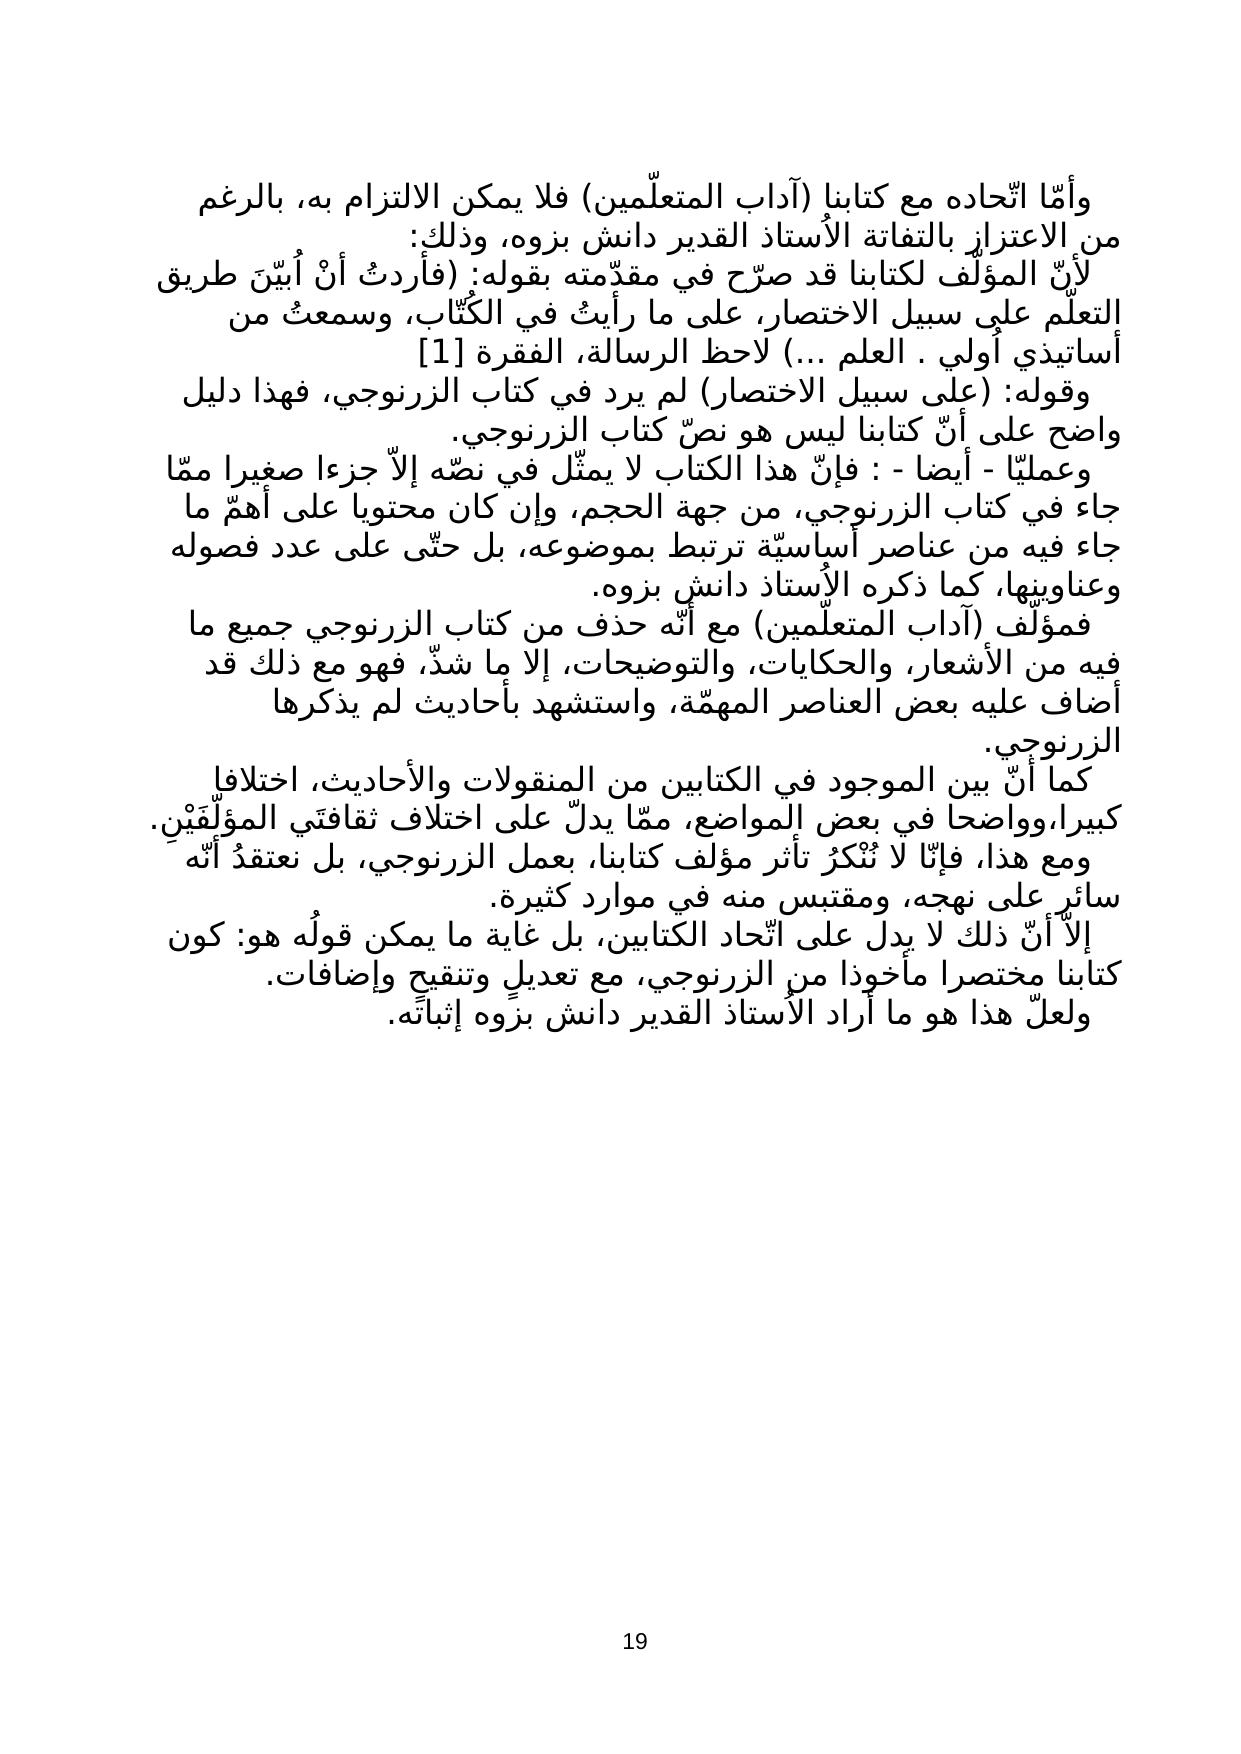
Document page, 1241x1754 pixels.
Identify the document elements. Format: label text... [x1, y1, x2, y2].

text لأنّ المؤلّف لكتابنا قد صرّح في مقدّمته بقوله: (فأردتُ أنْ اُبيّنَ طريق التعلّم على سبيل الاختصار، على ما رأيتُ في الكُتّاب، وسمعتُ من أساتيذي اُولي . العلم ...) لاحظ الرسالة، الفقرة [1] [148, 255, 1122, 371]
text ومع هذا، فإنّا لا نُنْكرُ تأثر مؤلف كتابنا، بعمل الزرنوجي، بل نعتقدُ أنّه سائر على نهجه، ومقتبس منه في موارد كثيرة. [148, 838, 1122, 915]
text وعمليّا - أيضا - : فإنّ هذا الكتاب لا يمثّل في نصّه إلاّ جزءا صغيرا ممّا جاء في كتاب الزرنوجي، من جهة الحجم، وإن كان محتويا على أهمّ ما جاء فيه من عناصر أساسيّة ترتبط بموضوعه، بل حتّى على عدد فصوله وعناوينها، كما ذكره الاُستاذ دانش بزوه. [148, 449, 1122, 604]
text كما أنّ بين الموجود في الكتابين من المنقولات والأحاديث، اختلافا كبيرا،وواضحا في بعض المواضع، ممّا يدلّ على اختلاف ثقافتَي المؤلّفَيْنِ. [148, 760, 1122, 838]
text وقوله: (على سبيل الاختصار) لم يرد في كتاب الزرنوجي، فهذا دليل واضح على أنّ كتابنا ليس هو نصّ كتاب الزرنوجي. [148, 371, 1122, 449]
text وأمّا اتّحاده مع كتابنا (آداب المتعلّمين) فلا يمكن الالتزام به، بالرغم من الاعتزاز بالتفاتة الاُستاذ القدير دانش بزوه، وذلك: [148, 177, 1122, 255]
text فمؤلّف (آداب المتعلّمين) مع أنّه حذف من كتاب الزرنوجي جميع ما فيه من الأشعار، والحكايات، والتوضيحات، إلا ما شذّ، فهو مع ذلك قد أضاف عليه بعض العناصر المهمّة، واستشهد بأحاديث لم يذكرها الزرنوجي. [148, 604, 1122, 760]
text ولعلّ هذا هو ما أراد الاُستاذ القدير دانش بزوه إثباته. [148, 993, 1122, 1032]
text إلاّ أنّ ذلك لا يدل على اتّحاد الكتابين، بل غاية ما يمكن قولُه هو: كون كتابنا مختصرا مأخوذا من الزرنوجي، مع تعديلٍ وتنقيحٍ وإضافات. [148, 915, 1122, 993]
